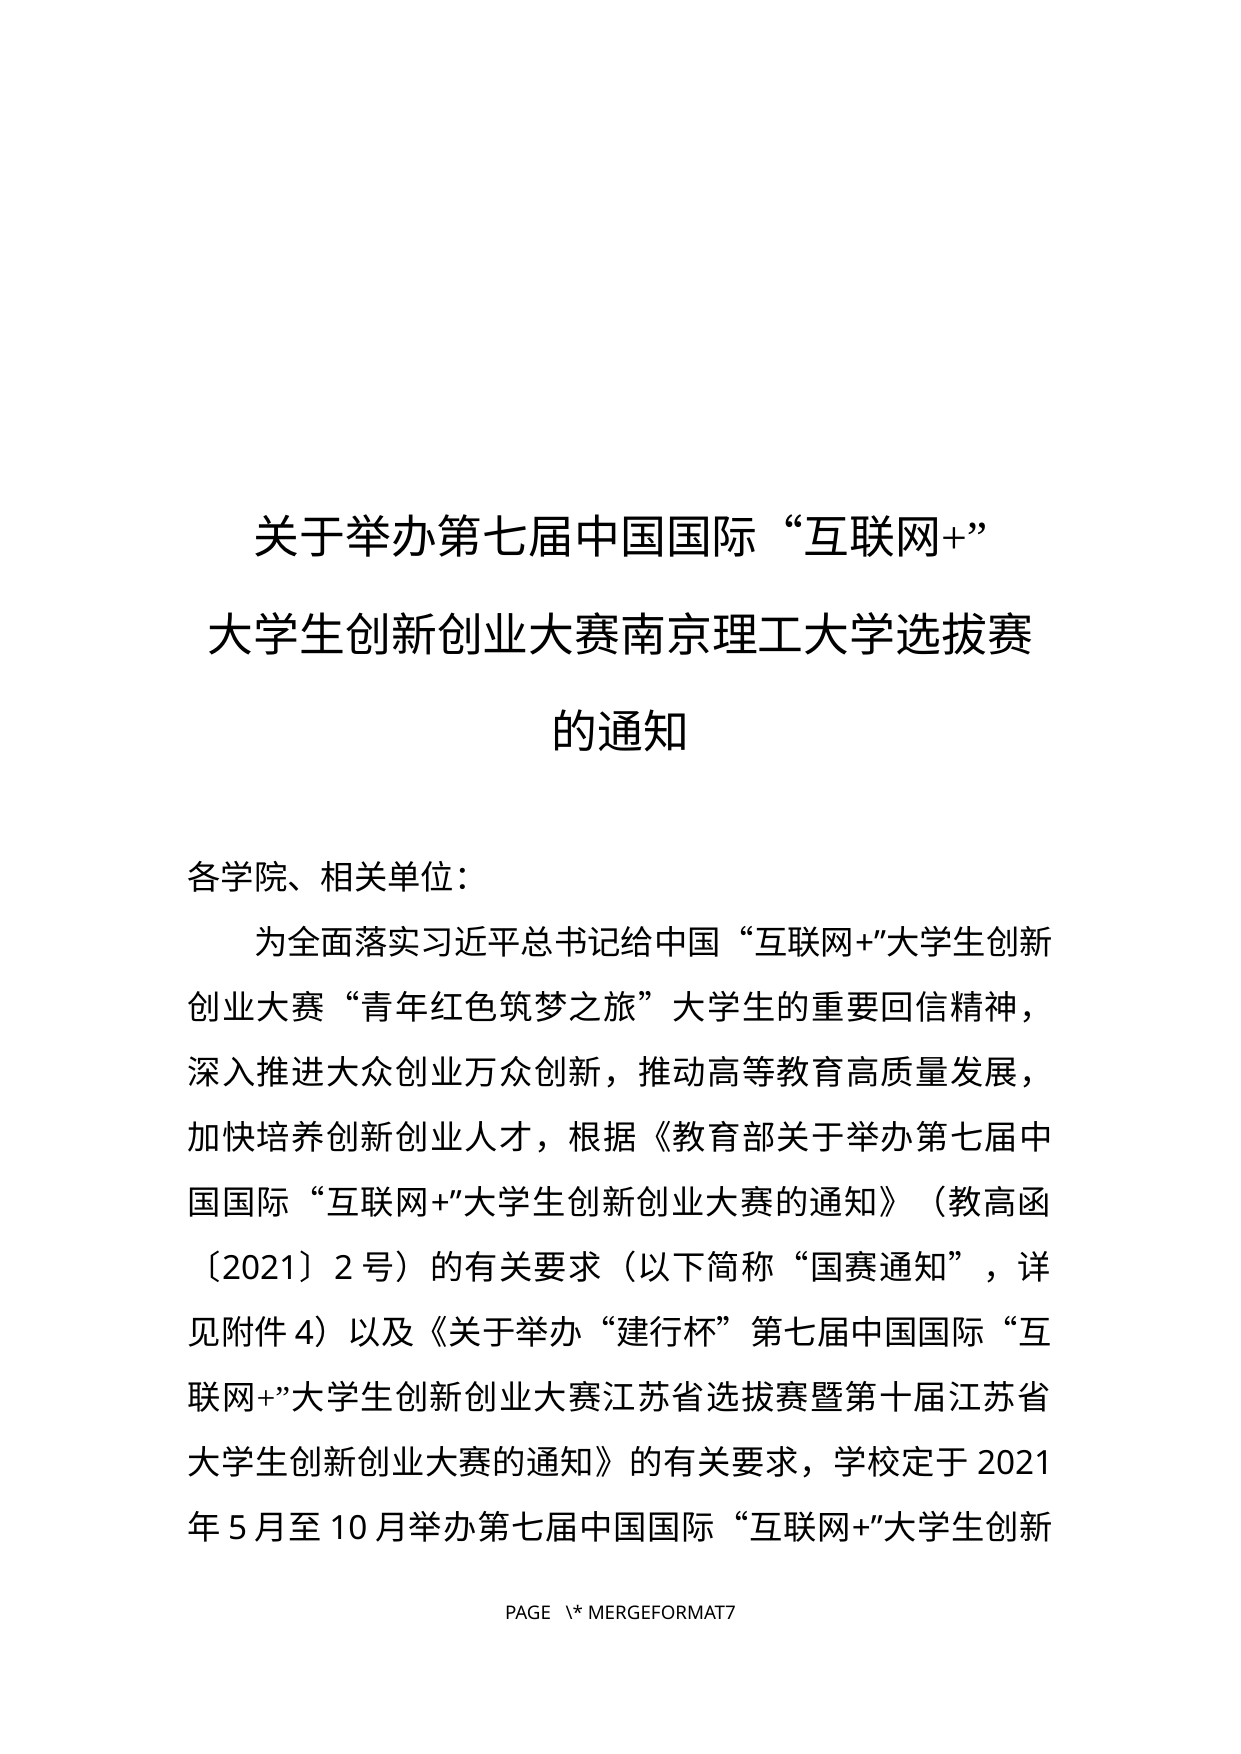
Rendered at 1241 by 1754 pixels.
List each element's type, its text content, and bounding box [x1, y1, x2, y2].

text 关于举办第七届中国国际“互联网+” [187, 485, 1053, 582]
text 大学生创新创业大赛南京理工大学选拔赛的通知 [187, 582, 1053, 777]
text 各学院、相关单位： [187, 842, 1053, 907]
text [187, 907, 1053, 1557]
